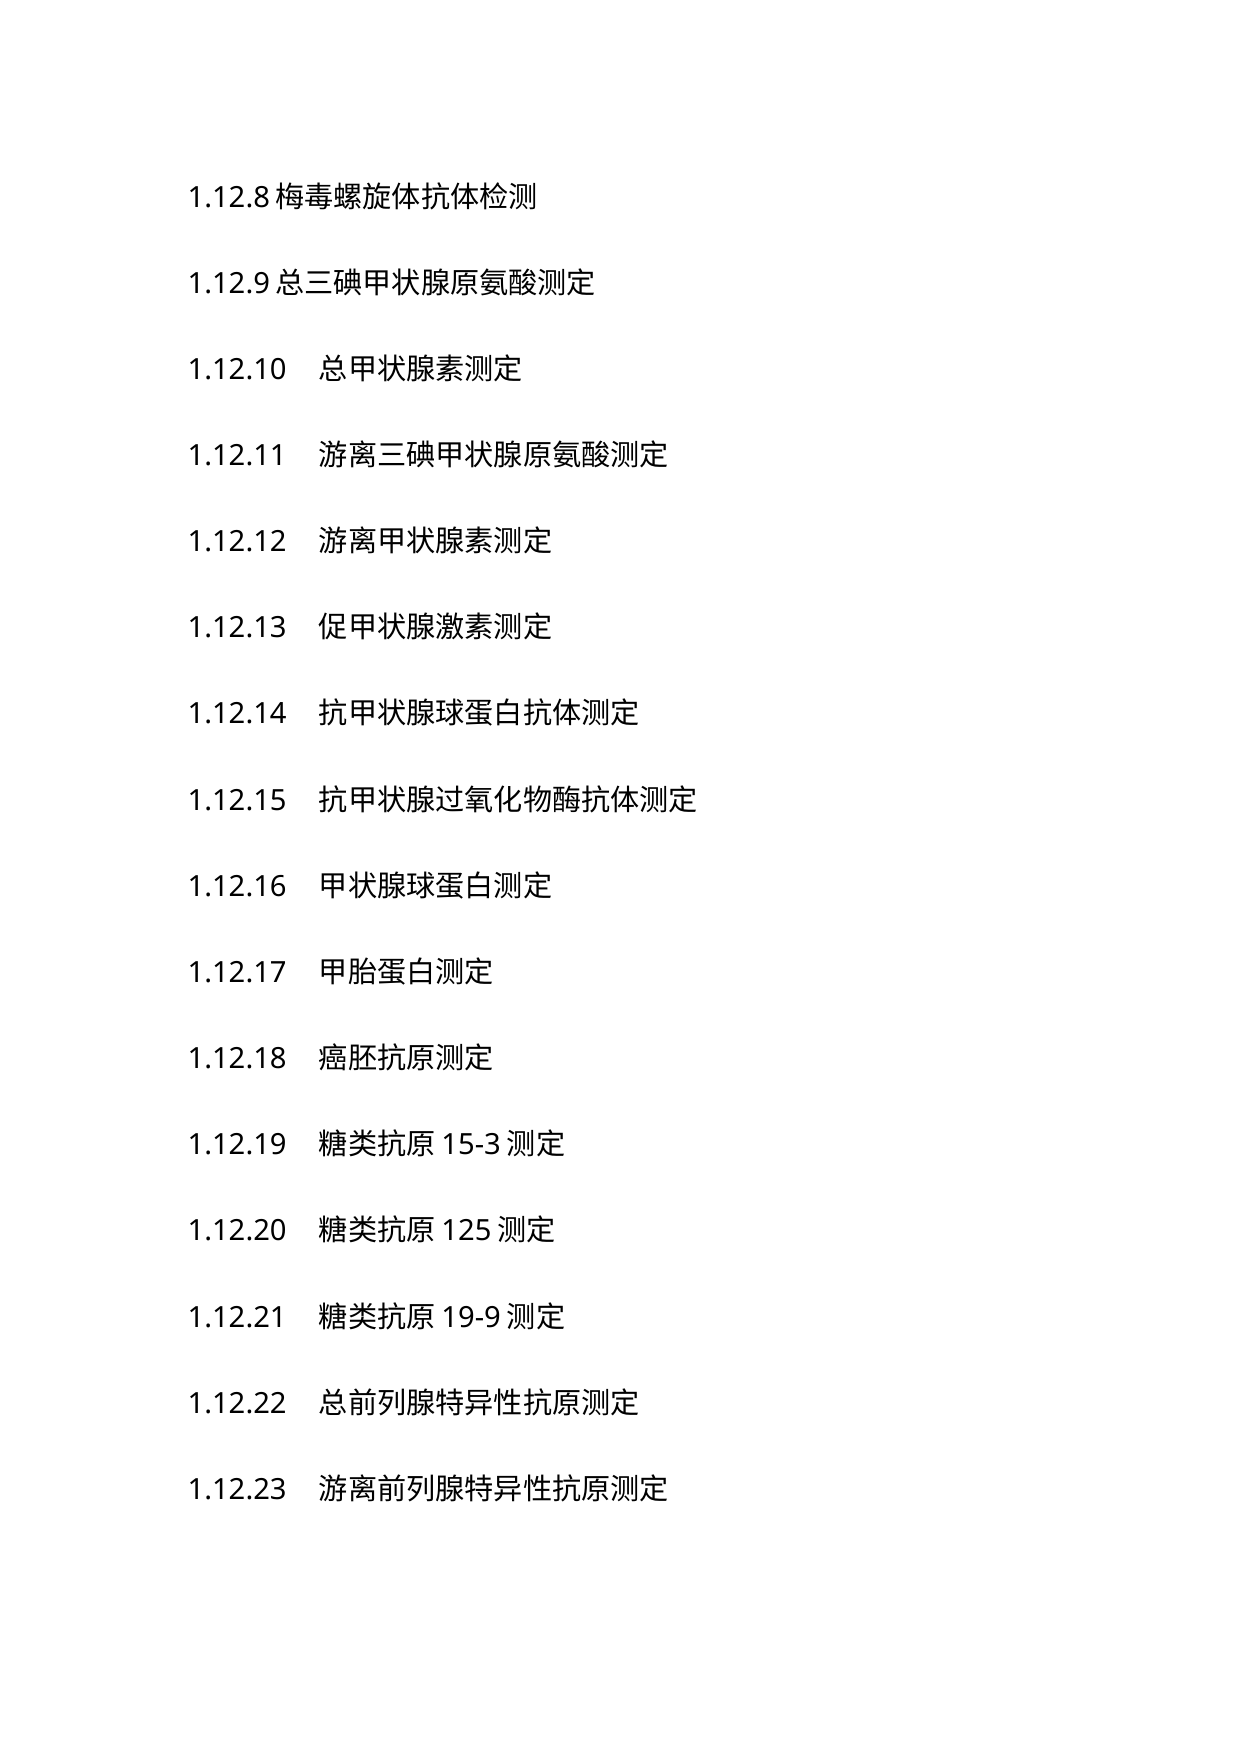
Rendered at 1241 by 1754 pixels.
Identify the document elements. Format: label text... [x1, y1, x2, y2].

text 1.12.20 糖类抗原125测定 [187, 1196, 1053, 1261]
text 1.12.14 抗甲状腺球蛋白抗体测定 [187, 679, 1053, 744]
text 1.12.21 糖类抗原19-9测定 [187, 1282, 1053, 1347]
text 1.12.12 游离甲状腺素测定 [187, 507, 1053, 572]
text 1.12.8 梅毒螺旋体抗体检测 [187, 162, 1053, 227]
text 1.12.11 游离三碘甲状腺原氨酸测定 [187, 420, 1053, 485]
text 1.12.13 促甲状腺激素测定 [187, 593, 1053, 658]
text 1.12.23 游离前列腺特异性抗原测定 [187, 1454, 1053, 1519]
text 1.12.18 癌胚抗原测定 [187, 1023, 1053, 1088]
text 1.12.15 抗甲状腺过氧化物酶抗体测定 [187, 765, 1053, 830]
text 1.12.22 总前列腺特异性抗原测定 [187, 1368, 1053, 1433]
text 1.12.16 甲状腺球蛋白测定 [187, 851, 1053, 916]
text 1.12.17 甲胎蛋白测定 [187, 937, 1053, 1002]
text 1.12.10 总甲状腺素测定 [187, 334, 1053, 399]
text 1.12.9 总三碘甲状腺原氨酸测定 [187, 248, 1053, 313]
text 1.12.19 糖类抗原15-3测定 [187, 1109, 1053, 1174]
